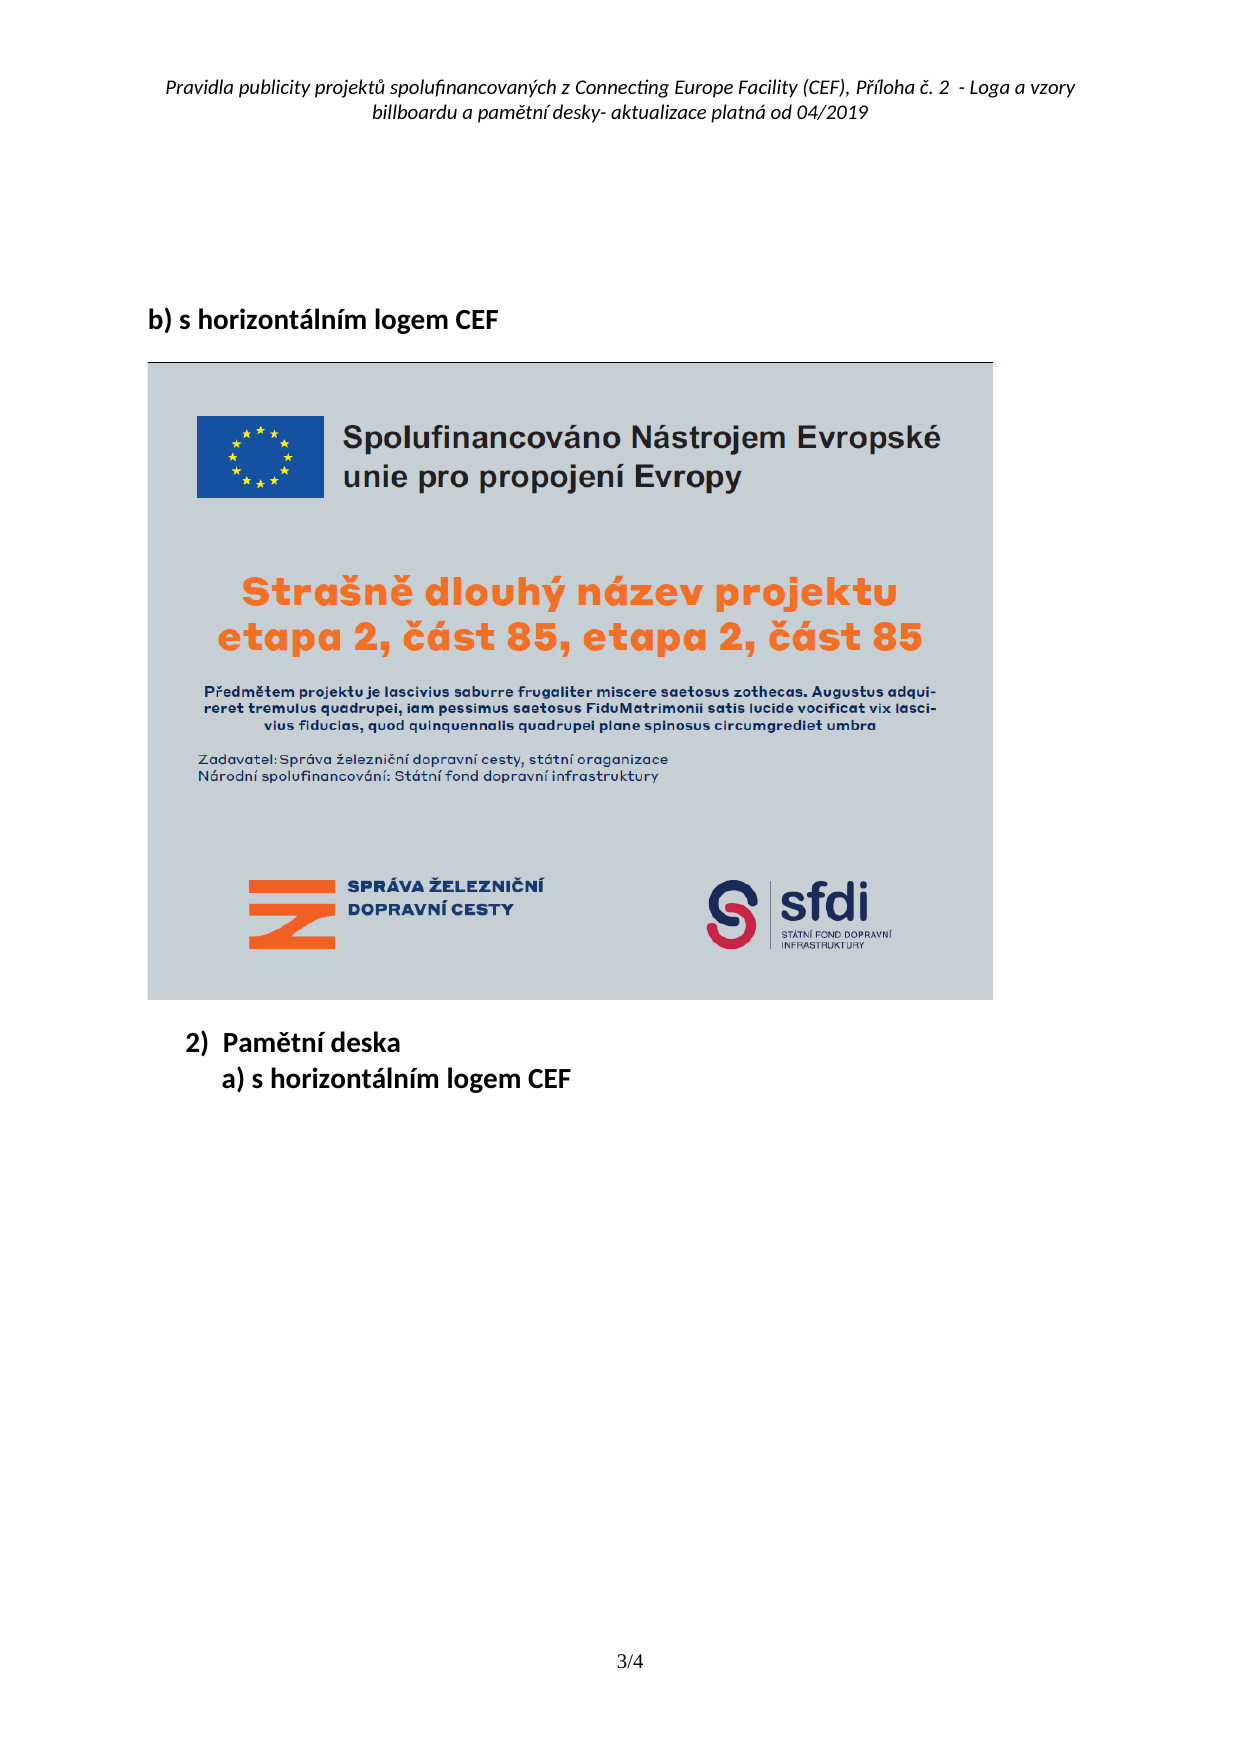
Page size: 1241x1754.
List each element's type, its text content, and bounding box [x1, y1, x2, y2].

text a) s horizontálním logem CEF [221, 1060, 1092, 1096]
list Pamětní deska [185, 1024, 1092, 1060]
text b) s horizontálním logem CEF [148, 301, 1092, 337]
